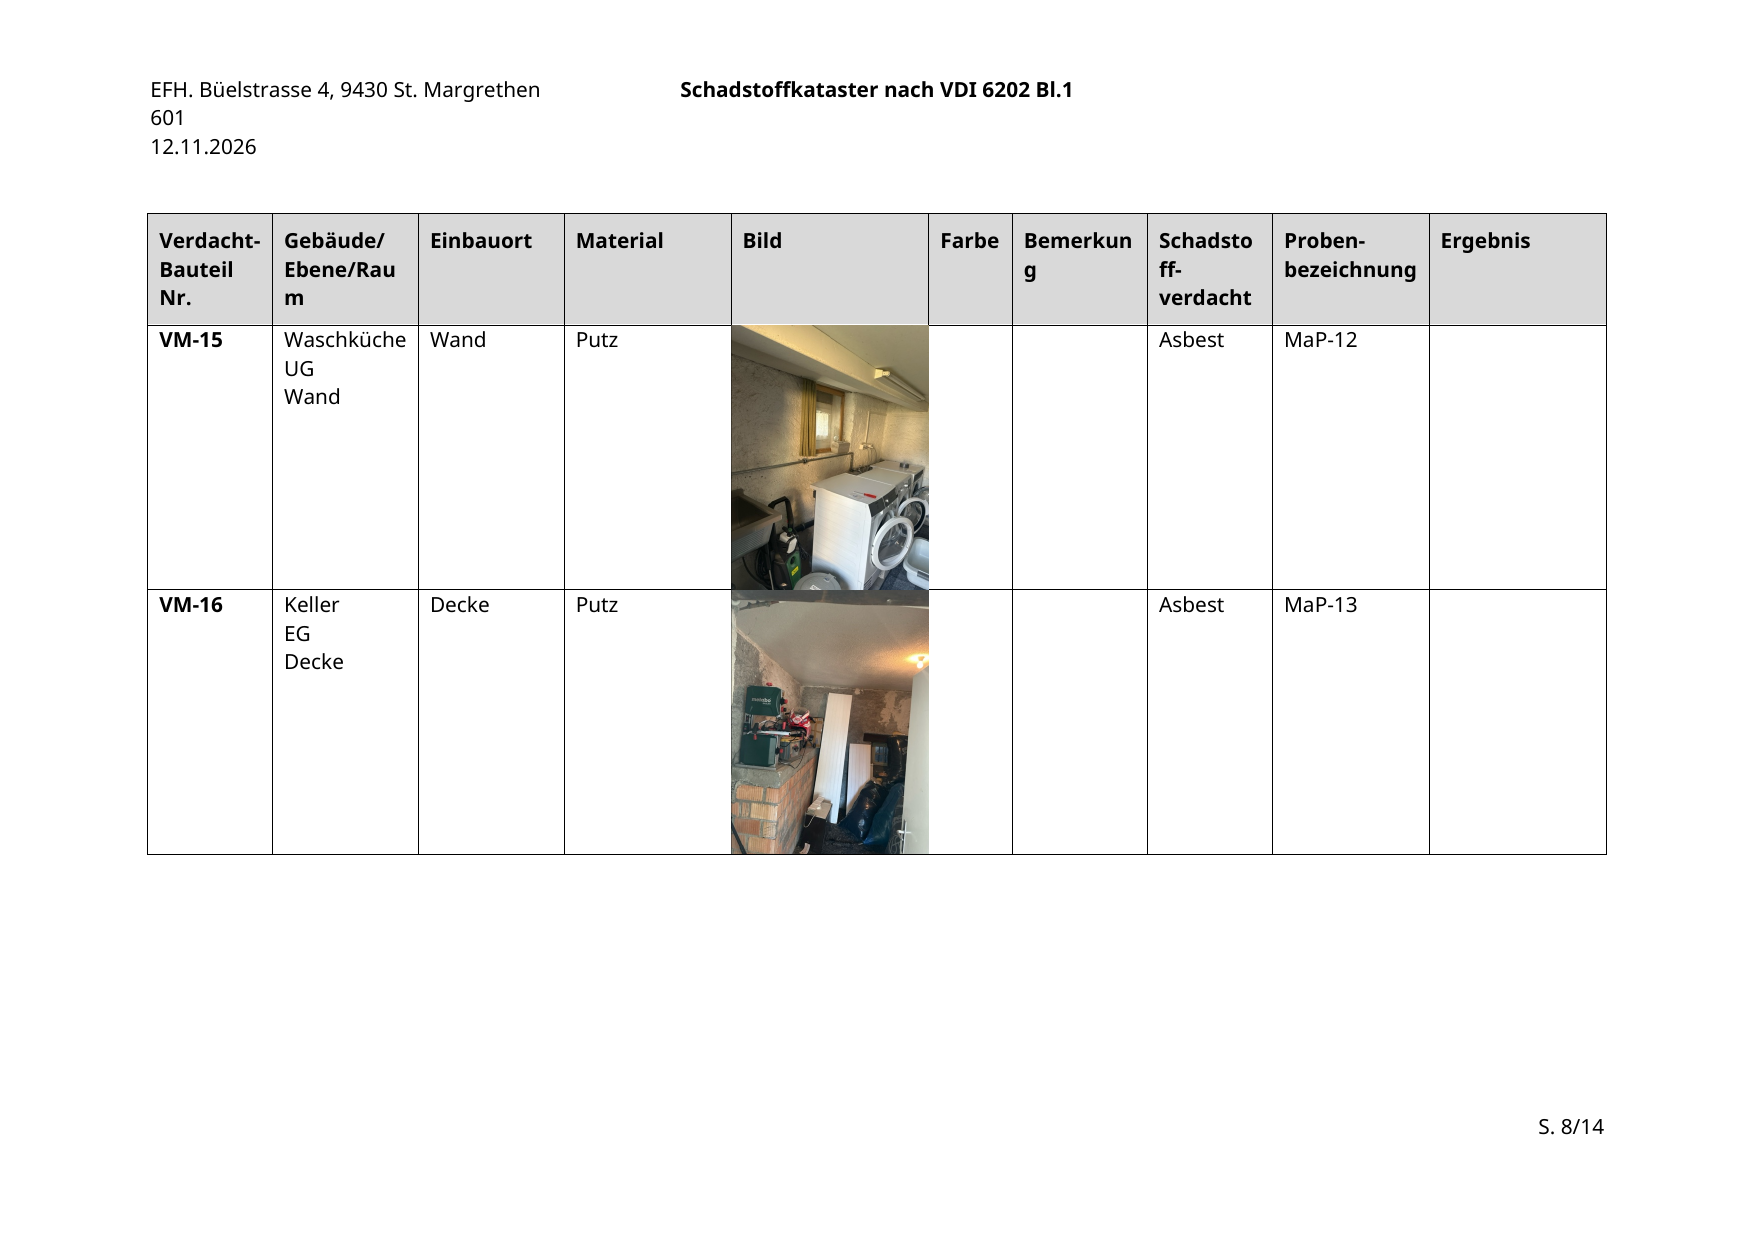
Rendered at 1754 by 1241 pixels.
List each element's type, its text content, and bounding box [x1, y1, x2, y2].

table_cell Keller EG Decke [273, 590, 418, 854]
table_header Proben-bezeichnung [1273, 214, 1429, 324]
table_cell VM-16 [148, 590, 272, 854]
table_header Material [565, 214, 731, 324]
table_cell [1013, 590, 1147, 854]
table_cell Asbest [1148, 326, 1272, 589]
table_header Bemerkung [1013, 214, 1147, 324]
table_header Bild [732, 214, 928, 324]
table_header Farbe [929, 214, 1012, 324]
table_cell Decke [419, 590, 564, 854]
table_cell MaP-13 [1273, 590, 1429, 854]
table_header Einbauort [419, 214, 564, 324]
table_cell VM-15 [148, 326, 272, 589]
table_cell Waschküche UG Wand [273, 326, 418, 589]
table_header Verdacht-Bauteil Nr. [148, 214, 272, 324]
table_header Gebäude/ Ebene/Raum [273, 214, 418, 324]
table_cell MaP-12 [1273, 326, 1429, 589]
table_cell [929, 326, 1012, 589]
table_cell Wand [419, 326, 564, 589]
table_cell [929, 590, 1012, 854]
picture [731, 325, 929, 854]
table_cell Asbest [1148, 590, 1272, 854]
table_cell [1430, 590, 1606, 854]
table_cell Putz [565, 590, 731, 854]
table_header Ergebnis [1430, 214, 1606, 324]
table_cell [1013, 326, 1147, 589]
table_header Schadstoff-verdacht [1148, 214, 1272, 324]
table_cell Putz [565, 326, 731, 589]
table_cell [1430, 326, 1606, 589]
